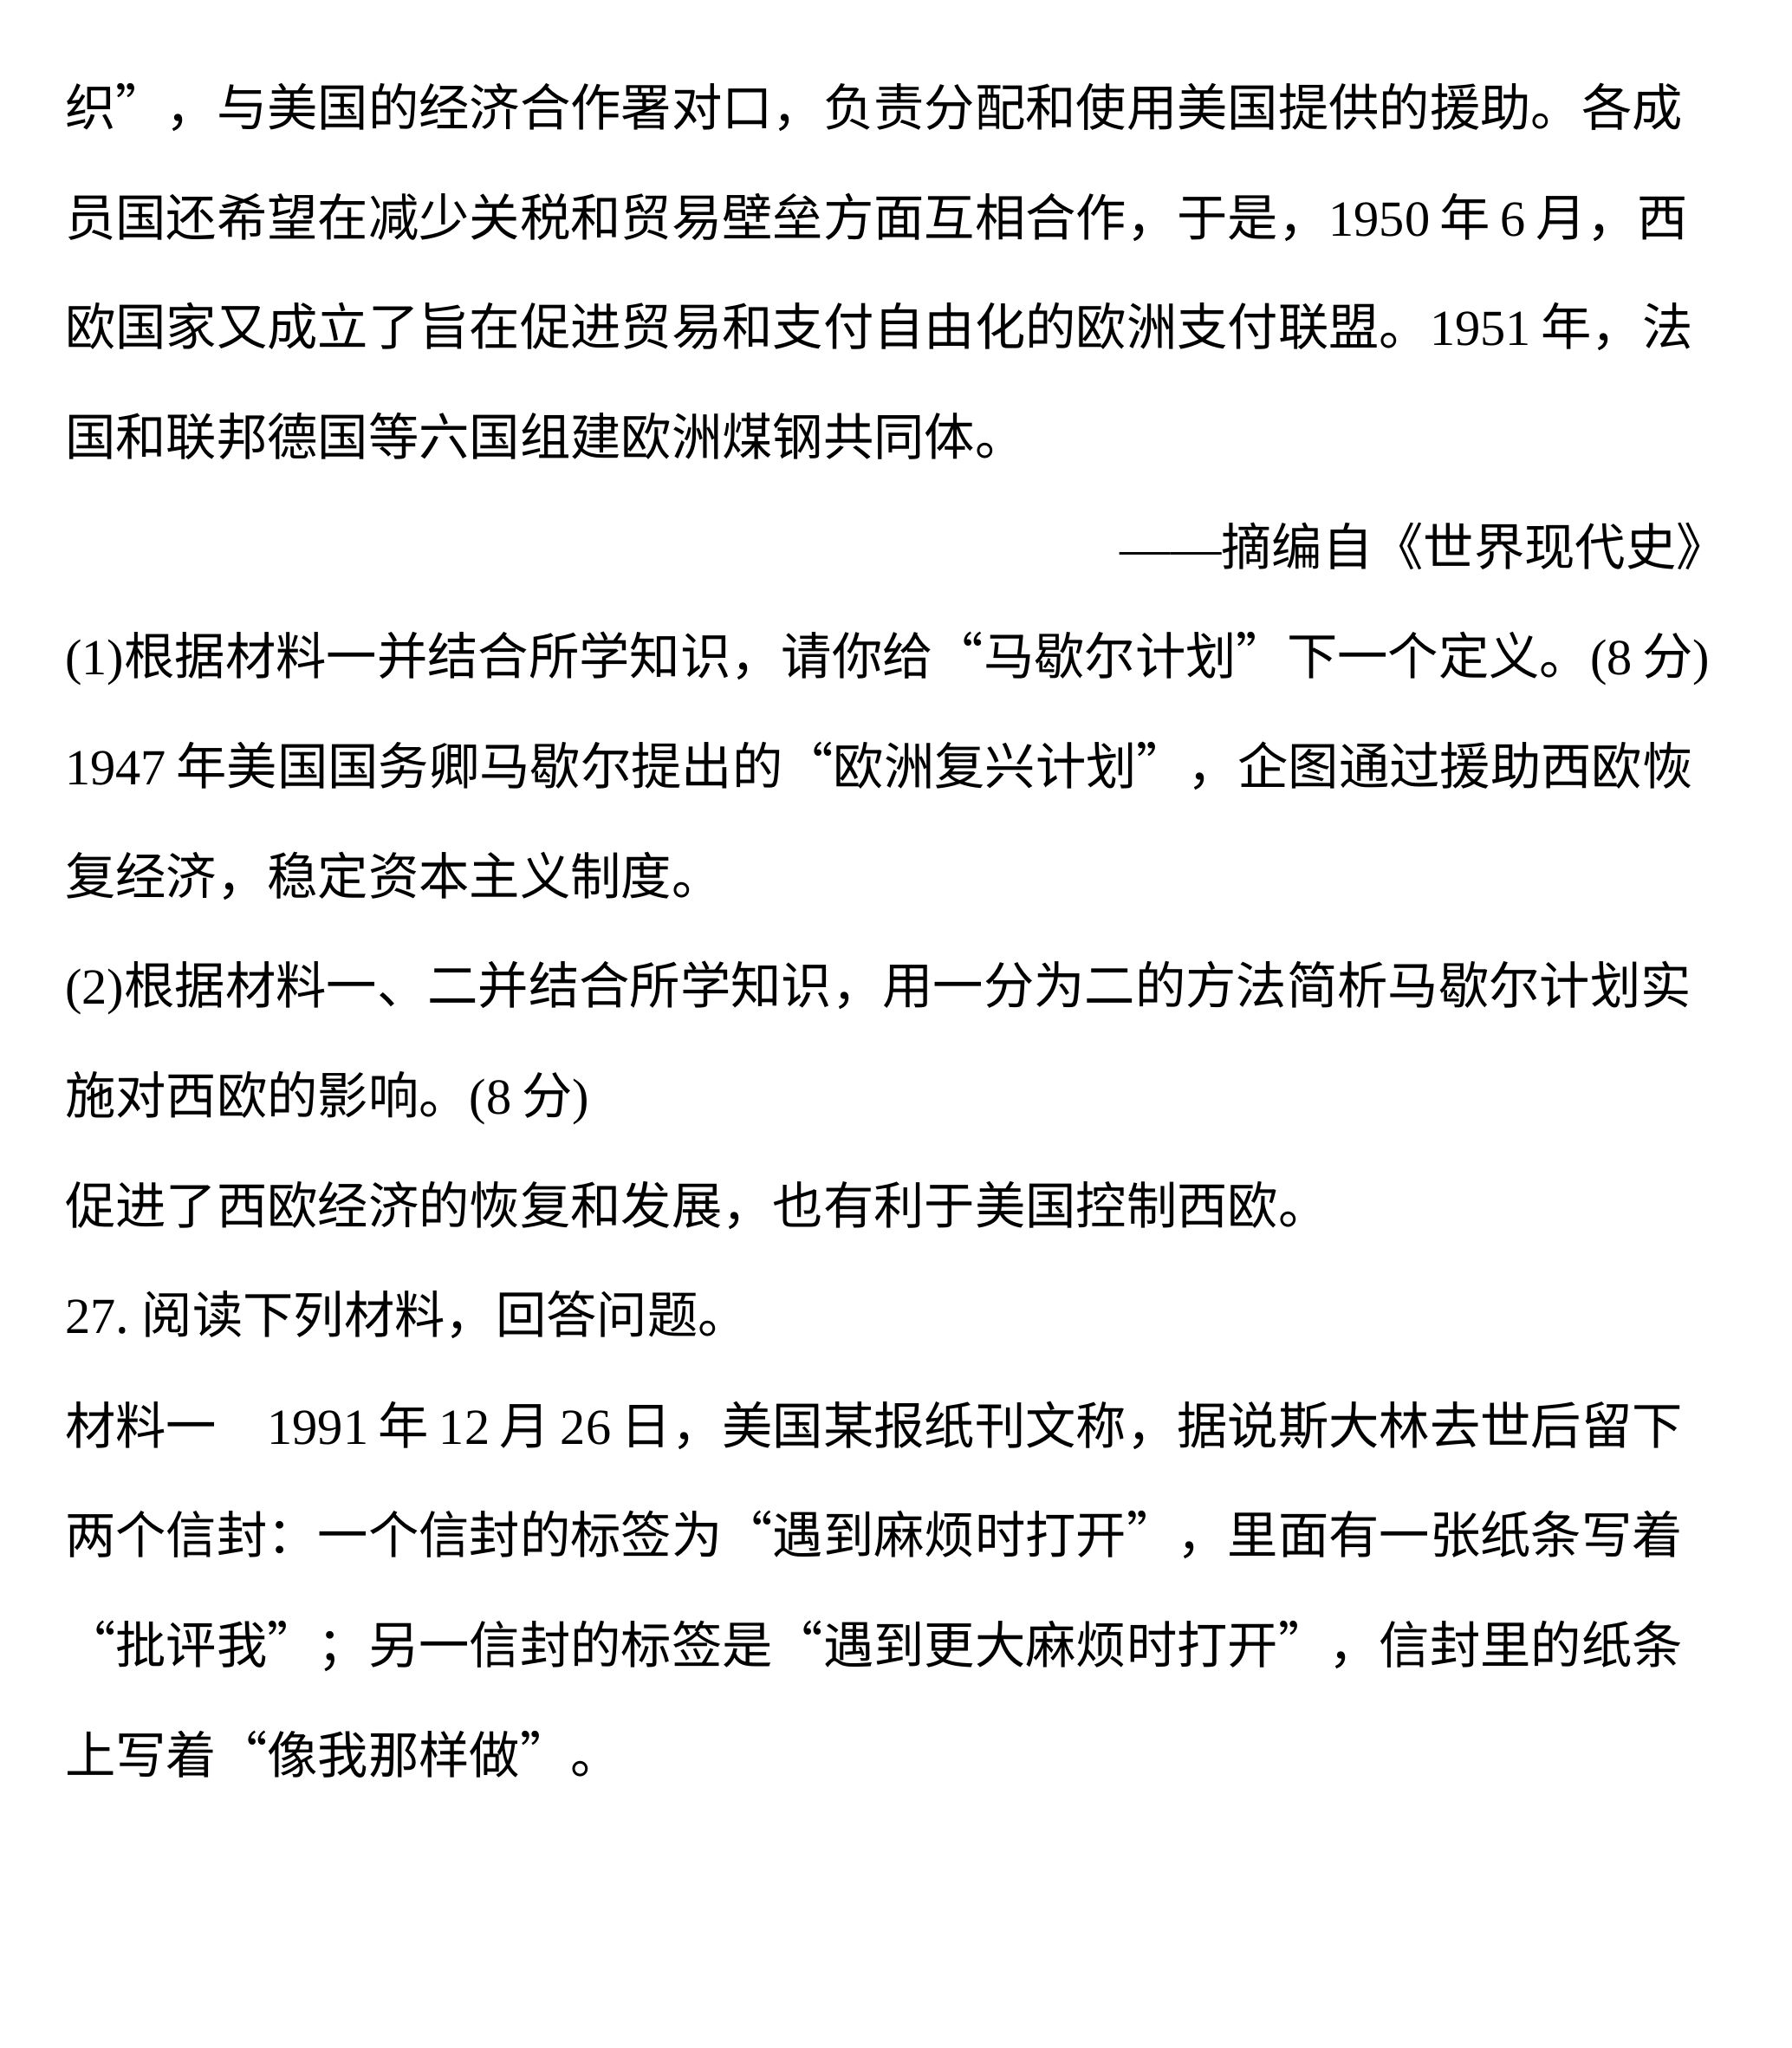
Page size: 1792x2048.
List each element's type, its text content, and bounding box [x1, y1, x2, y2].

text (2)根据材料一、二并结合所学知识，用一分为二的方法简析马歇尔计划实施对西欧的影响。(8分) [65, 946, 1726, 1128]
text 促进了西欧经济的恢复和发展，也有利于美国控制西欧。 [65, 1165, 1726, 1239]
text 材料一 1991年12月26日，美国某报纸刊文称，据说斯大林去世后留下两个信封：一个信封的标签为“遇到麻烦时打开”，里面有一张纸条写着“批评我”；另一信封的标签是“遇到更大麻烦时打开”，信封里的纸条上写着“像我那样做”。 [65, 1385, 1726, 1788]
text ——摘编自《世界现代史》 [65, 506, 1726, 580]
text 1947年美国国务卿马歇尔提出的“欧洲复兴计划”，企图通过援助西欧恢复经济，稳定资本主义制度。 [65, 726, 1726, 909]
text (1)根据材料一并结合所学知识，请你给“马歇尔计划”下一个定义。(8分) [65, 616, 1726, 690]
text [65, 68, 1726, 470]
text 27. 阅读下列材料，回答问题。 [65, 1275, 1726, 1349]
